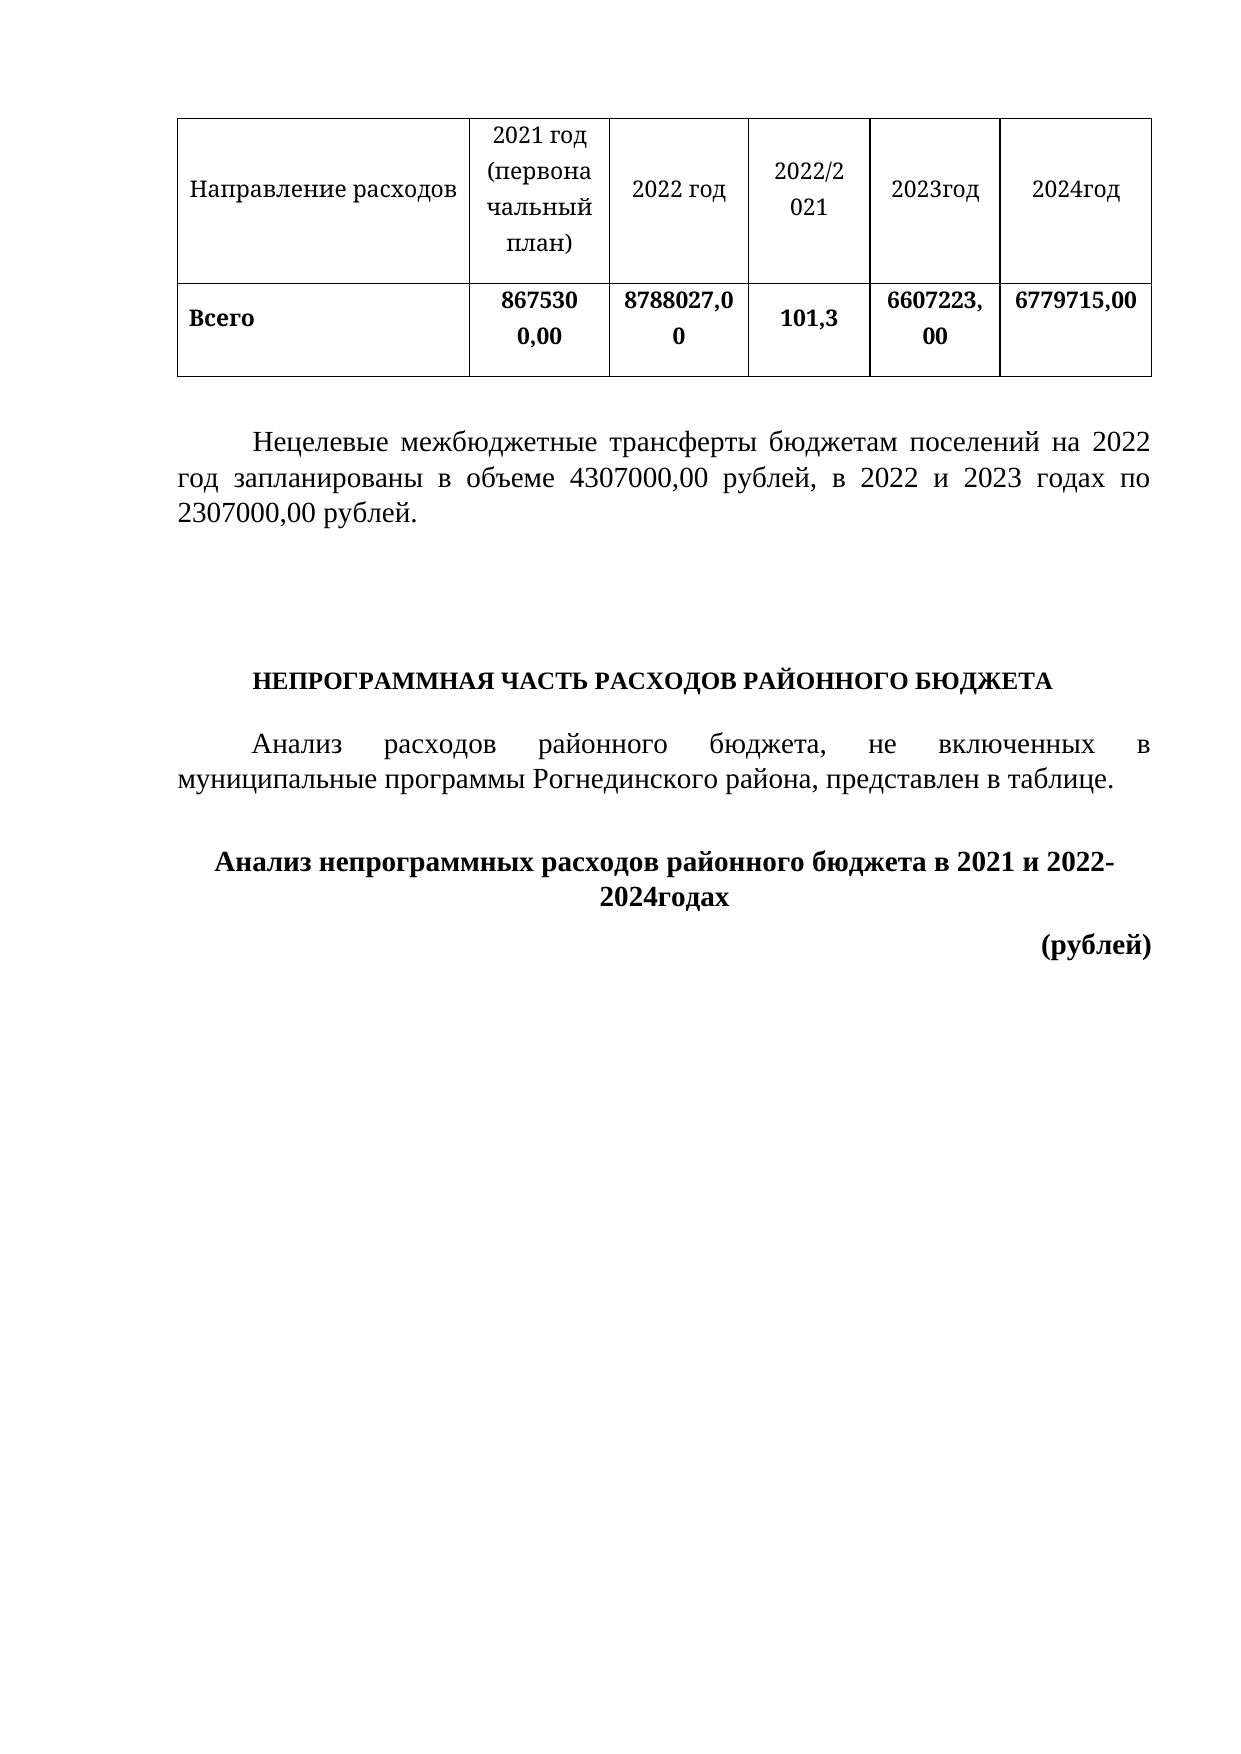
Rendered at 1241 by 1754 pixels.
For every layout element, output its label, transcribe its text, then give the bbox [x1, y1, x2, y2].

table_header 2024год [1001, 119, 1151, 283]
text (рублей) [177, 927, 1152, 961]
text Анализ непрограммных расходов районного бюджета в 2021 и 2022-2024годах [177, 844, 1152, 913]
table_cell 8788027,00 [610, 284, 748, 376]
table_header 2021 год (первоначальный план) [470, 119, 609, 283]
table_cell 101,3 [749, 284, 869, 376]
table_cell 6607223,00 [871, 284, 999, 376]
table_cell 8675300,00 [470, 284, 609, 376]
table_header 2022/2021 [749, 119, 869, 283]
table_cell Всего [178, 284, 469, 376]
table_header Направление расходов [178, 119, 469, 283]
table_header 2022 год [610, 119, 748, 283]
table_cell 6779715,00 [1001, 284, 1151, 376]
text Анализ расходов районного бюджета, не включенных в муниципальные программы Рогнединского района, представлен в таблице. [177, 726, 1152, 795]
text НЕПРОГРАММНАЯ ЧАСТЬ РАСХОДОВ РАЙОННОГО БЮДЖЕТА [177, 666, 1152, 695]
text Нецелевые межбюджетные трансферты бюджетам поселений на 2022 год запланированы в объеме 4307000,00 рублей, в 2022 и 2023 годах по 2307000,00 рублей. [177, 424, 1152, 528]
table_header 2023год [871, 119, 999, 283]
